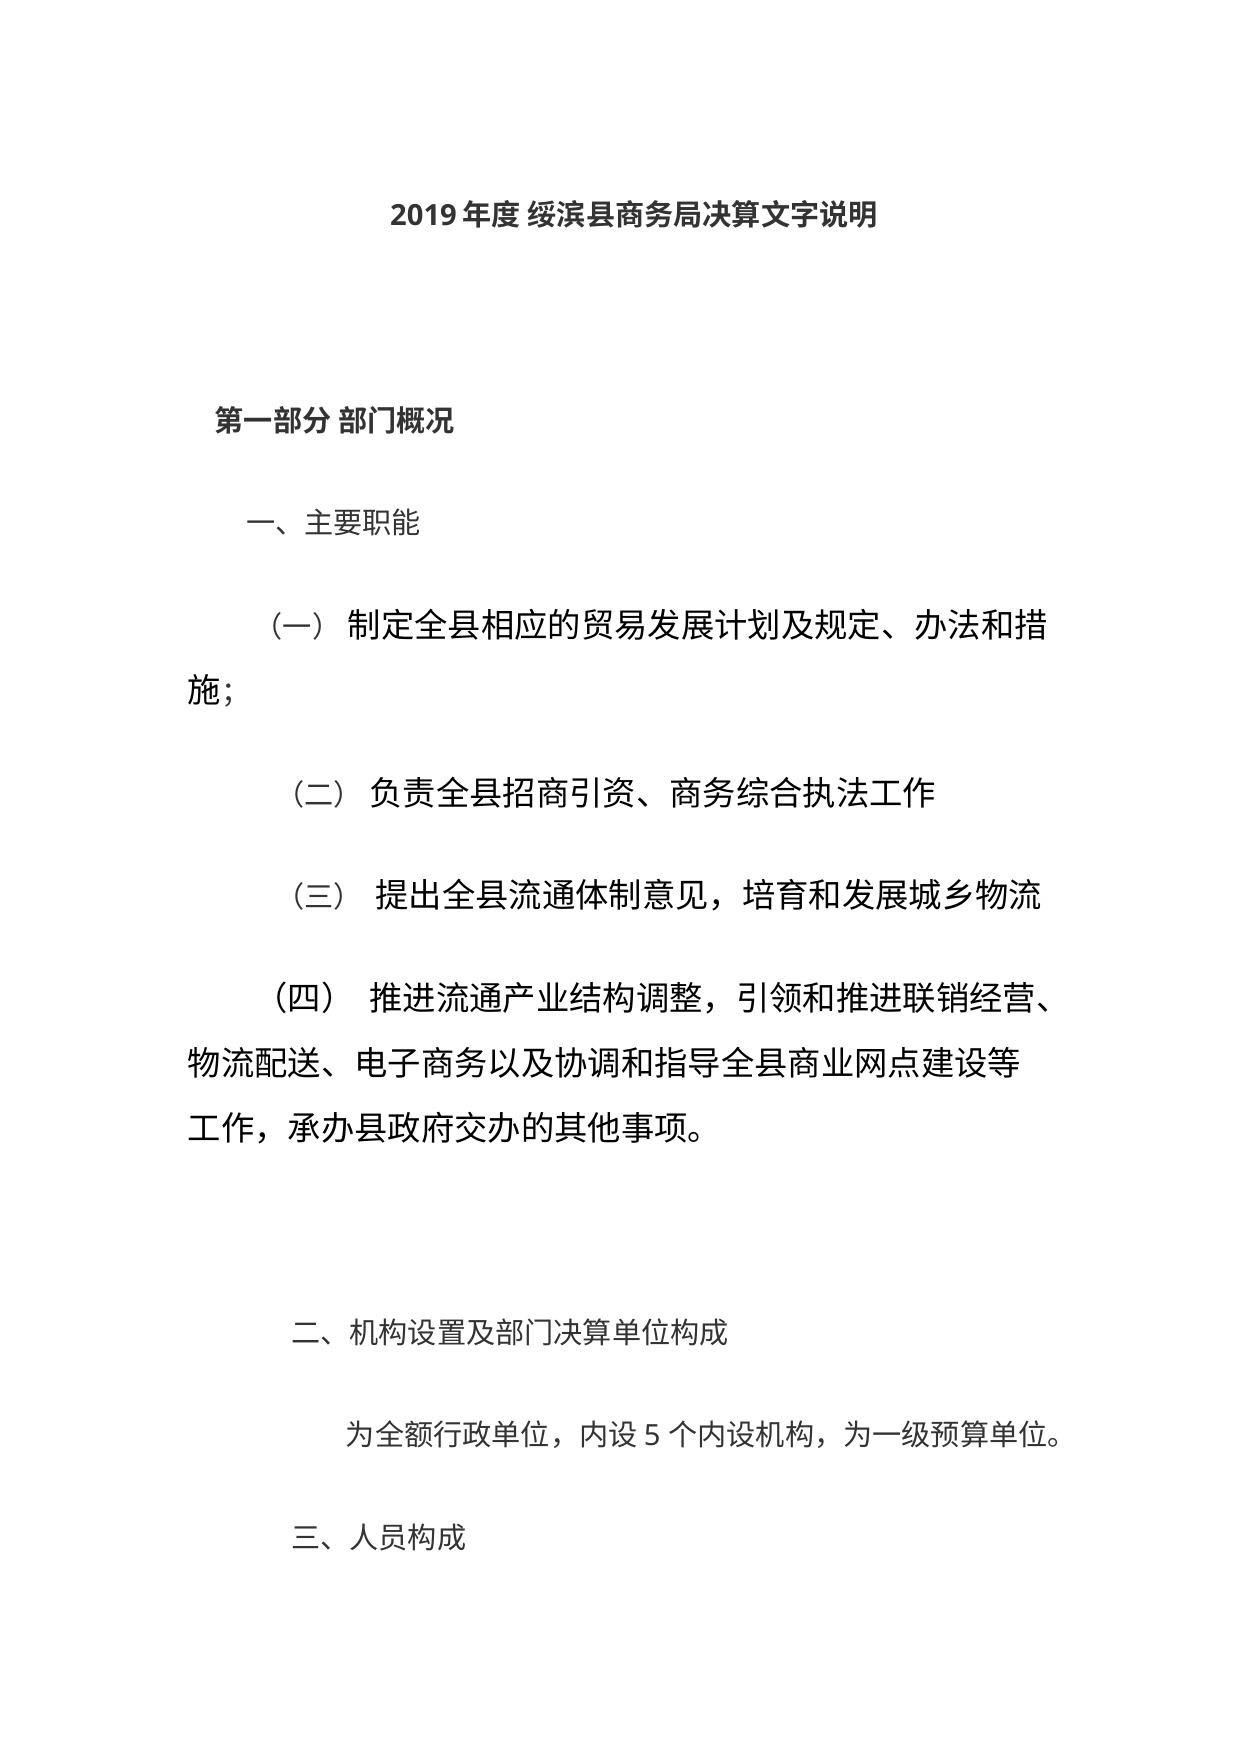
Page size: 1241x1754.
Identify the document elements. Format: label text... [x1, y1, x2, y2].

text 2019年度 绥滨县商务局决算文字说明 [214, 181, 1053, 246]
text 三、人员构成 [214, 1503, 1053, 1568]
text 一、主要职能 [187, 488, 1053, 553]
text 第一部分 部门概况 [214, 386, 1053, 451]
text （一） 制定全县相应的贸易发展计划及规定、办法和措施； [187, 591, 1053, 721]
text （三） 提出全县流通体制意见，培育和发展城乡物流 [275, 861, 1053, 926]
text 为全额行政单位，内设 5 个内设机构，为一级预算单位。 [214, 1401, 1053, 1466]
text （四） 推进流通产业结构调整，引领和推进联销经营、物流配送、电子商务以及协调和指导全县商业网点建设等工作，承办县政府交办的其他事项。 [187, 963, 1053, 1158]
text 二、机构设置及部门决算单位构成 [214, 1298, 1053, 1363]
text （二） 负责全县招商引资、商务综合执法工作 [187, 758, 1053, 823]
